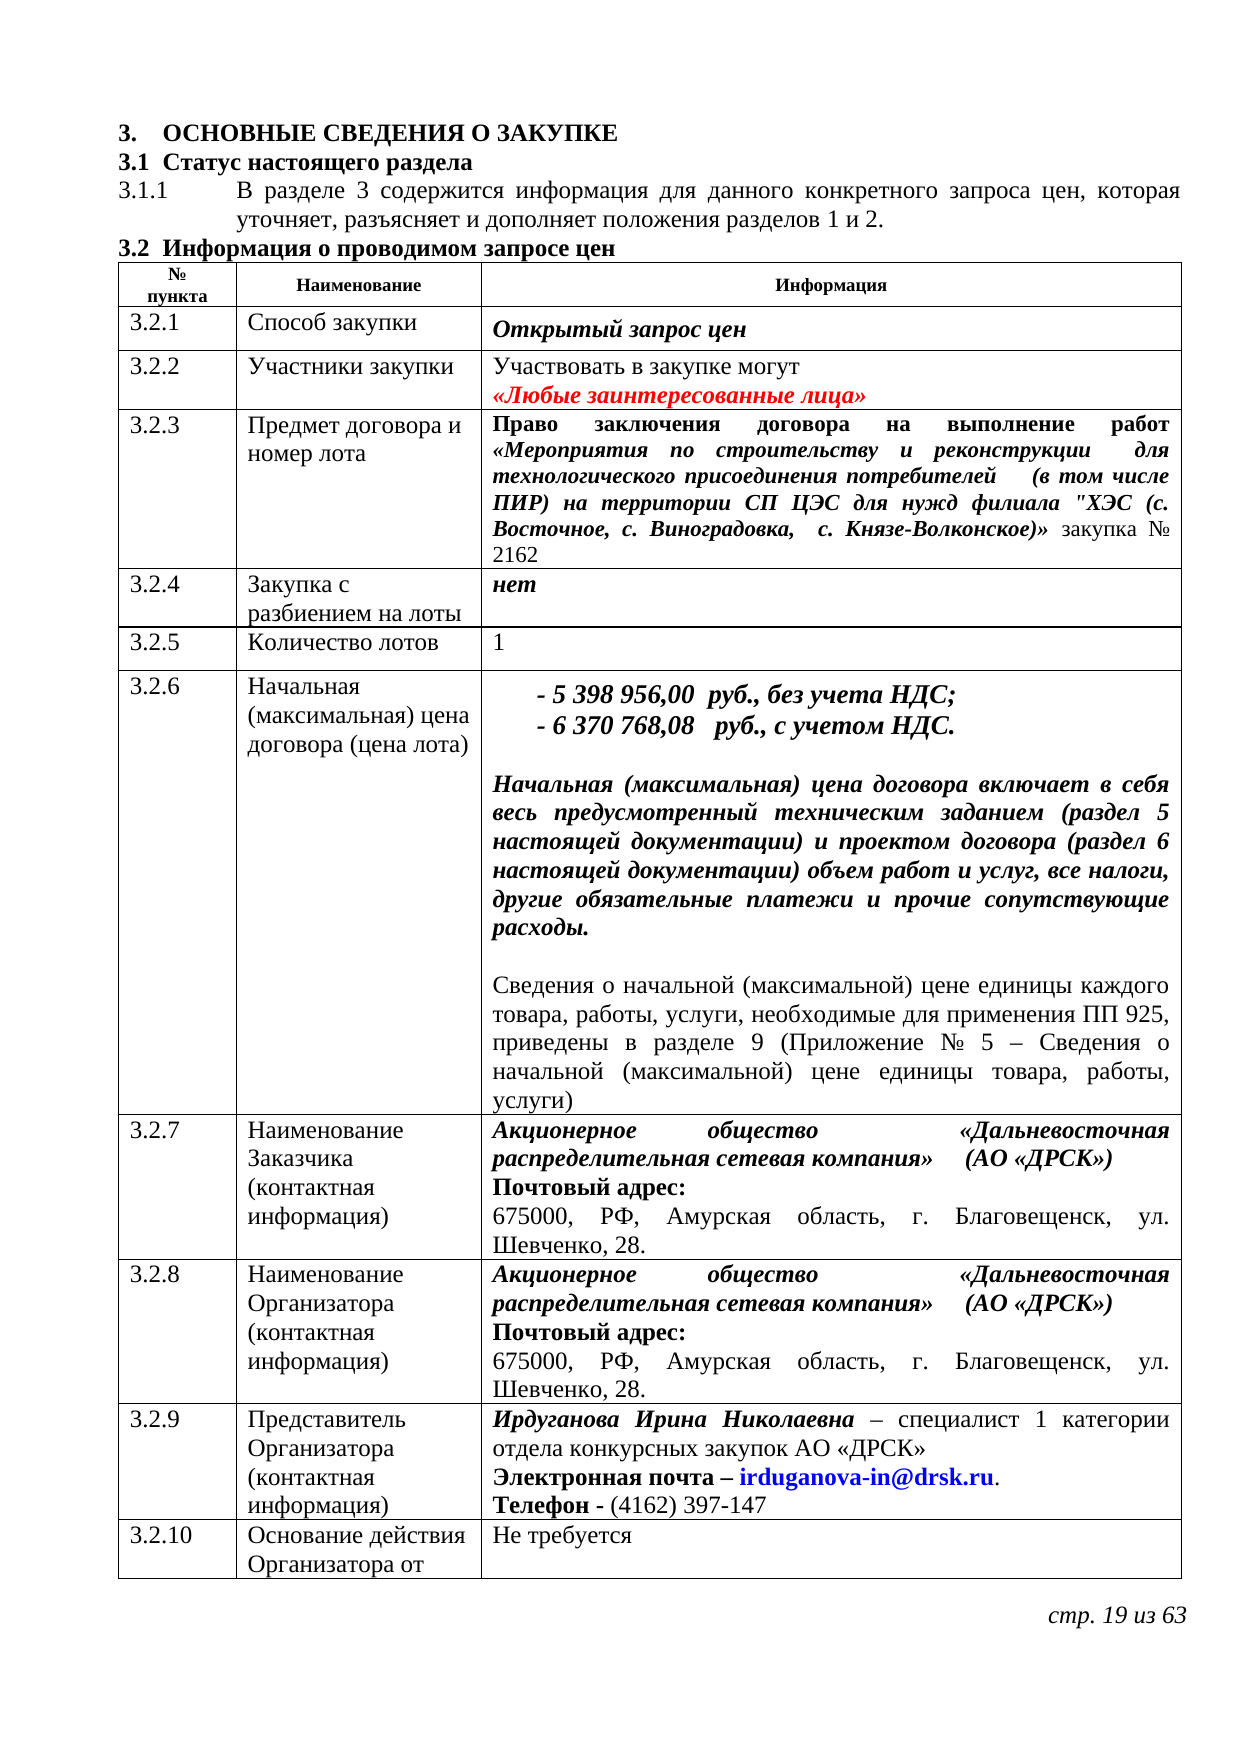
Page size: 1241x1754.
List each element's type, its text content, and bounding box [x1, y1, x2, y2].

table_cell [119, 1520, 236, 1578]
table_cell Представитель Организатора (контактная информация) [237, 1404, 481, 1519]
table_header Наименование [237, 263, 481, 306]
table_header № пункта [119, 263, 236, 306]
table_cell Участники закупки [237, 351, 481, 409]
table_cell [119, 307, 236, 350]
table_cell Акционерное общество «Дальневосточная распределительная сетевая компания» (АО «ДРСК») Почтовый адрес: 675000, РФ, Амурская область, г. Благовещенск, ул. Шевченко, 28. [482, 1260, 1181, 1403]
table_cell Акционерное общество «Дальневосточная распределительная сетевая компания» (АО «ДРСК») Почтовый адрес: 675000, РФ, Амурская область, г. Благовещенск, ул. Шевченко, 28. [482, 1115, 1181, 1258]
table_cell [119, 569, 236, 626]
table_cell [119, 1404, 236, 1519]
table_cell Закупка с разбиением на лоты [237, 569, 481, 626]
table_cell Количество лотов [237, 628, 481, 670]
table_cell Участвовать в закупке могут «Любые заинтересованные лица» [482, 351, 1181, 409]
table_cell нет [482, 569, 1181, 626]
table_cell [119, 671, 236, 1114]
table_cell [119, 351, 236, 409]
table_cell [119, 1260, 236, 1403]
table_cell Способ закупки [237, 307, 481, 350]
table_cell Наименование Организатора (контактная информация) [237, 1260, 481, 1403]
table_cell [119, 1115, 236, 1258]
table_cell Предмет договора и номер лота [237, 410, 481, 568]
table_cell Открытый запрос цен [482, 307, 1181, 350]
table_cell Право заключения договора на выполнение работ «Мероприятия по строительству и реконструкции для технологического присоединения потребителей (в том числе ПИР) на территории СП ЦЭС для нужд филиала "ХЭС (с. Восточное, с. Виноградовка, с. Князе-Волконское)» закупка № 2162 [482, 410, 1181, 568]
table_cell [119, 410, 236, 568]
table_cell Начальная (максимальная) цена договора (цена лота) [237, 671, 481, 1114]
table_cell [119, 628, 236, 670]
subtitle Статус настоящего раздела [118, 147, 1181, 176]
table_header Информация [482, 263, 1181, 306]
table_cell Наименование Заказчика (контактная информация) [237, 1115, 481, 1258]
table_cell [237, 1520, 481, 1578]
text В разделе 3 содержится информация для данного конкретного запроса цен, которая уточняет, разъясняет и дополняет положения разделов 1 и 2. [118, 176, 1181, 233]
table_cell Не требуется [482, 1520, 1181, 1578]
subtitle Информация о проводимом запросе цен [118, 233, 1181, 262]
subtitle ОСНОВНЫЕ СВЕДЕНИЯ О ЗАКУПКЕ [118, 118, 1181, 147]
table_cell 1 [482, 628, 1181, 670]
table_cell - 5 398 956,00 руб., без учета НДС; - 6 370 768,08 руб., с учетом НДС. Начальная (максимальная) цена договора включает в себя весь предусмотренный техническим заданием (раздел 5 настоящей документации) и проектом договора (раздел 6 настоящей документации) объем работ и услуг, все налоги, другие обязательные платежи и прочие сопутствующие расходы. Сведения о начальной (максимальной) цене единицы каждого товара, работы, услуги, необходимые для применения ПП 925, приведены в разделе 9 (Приложение № 5 – Сведения о начальной (максимальной) цене единицы товара, работы, услуги) [482, 671, 1181, 1114]
table_cell Ирдуганова Ирина Николаевна – специалист 1 категории отдела конкурсных закупок АО «ДРСК» Электронная почта – irduganova-in@drsk.ru. Телефон - (4162) 397-147 [482, 1404, 1181, 1519]
